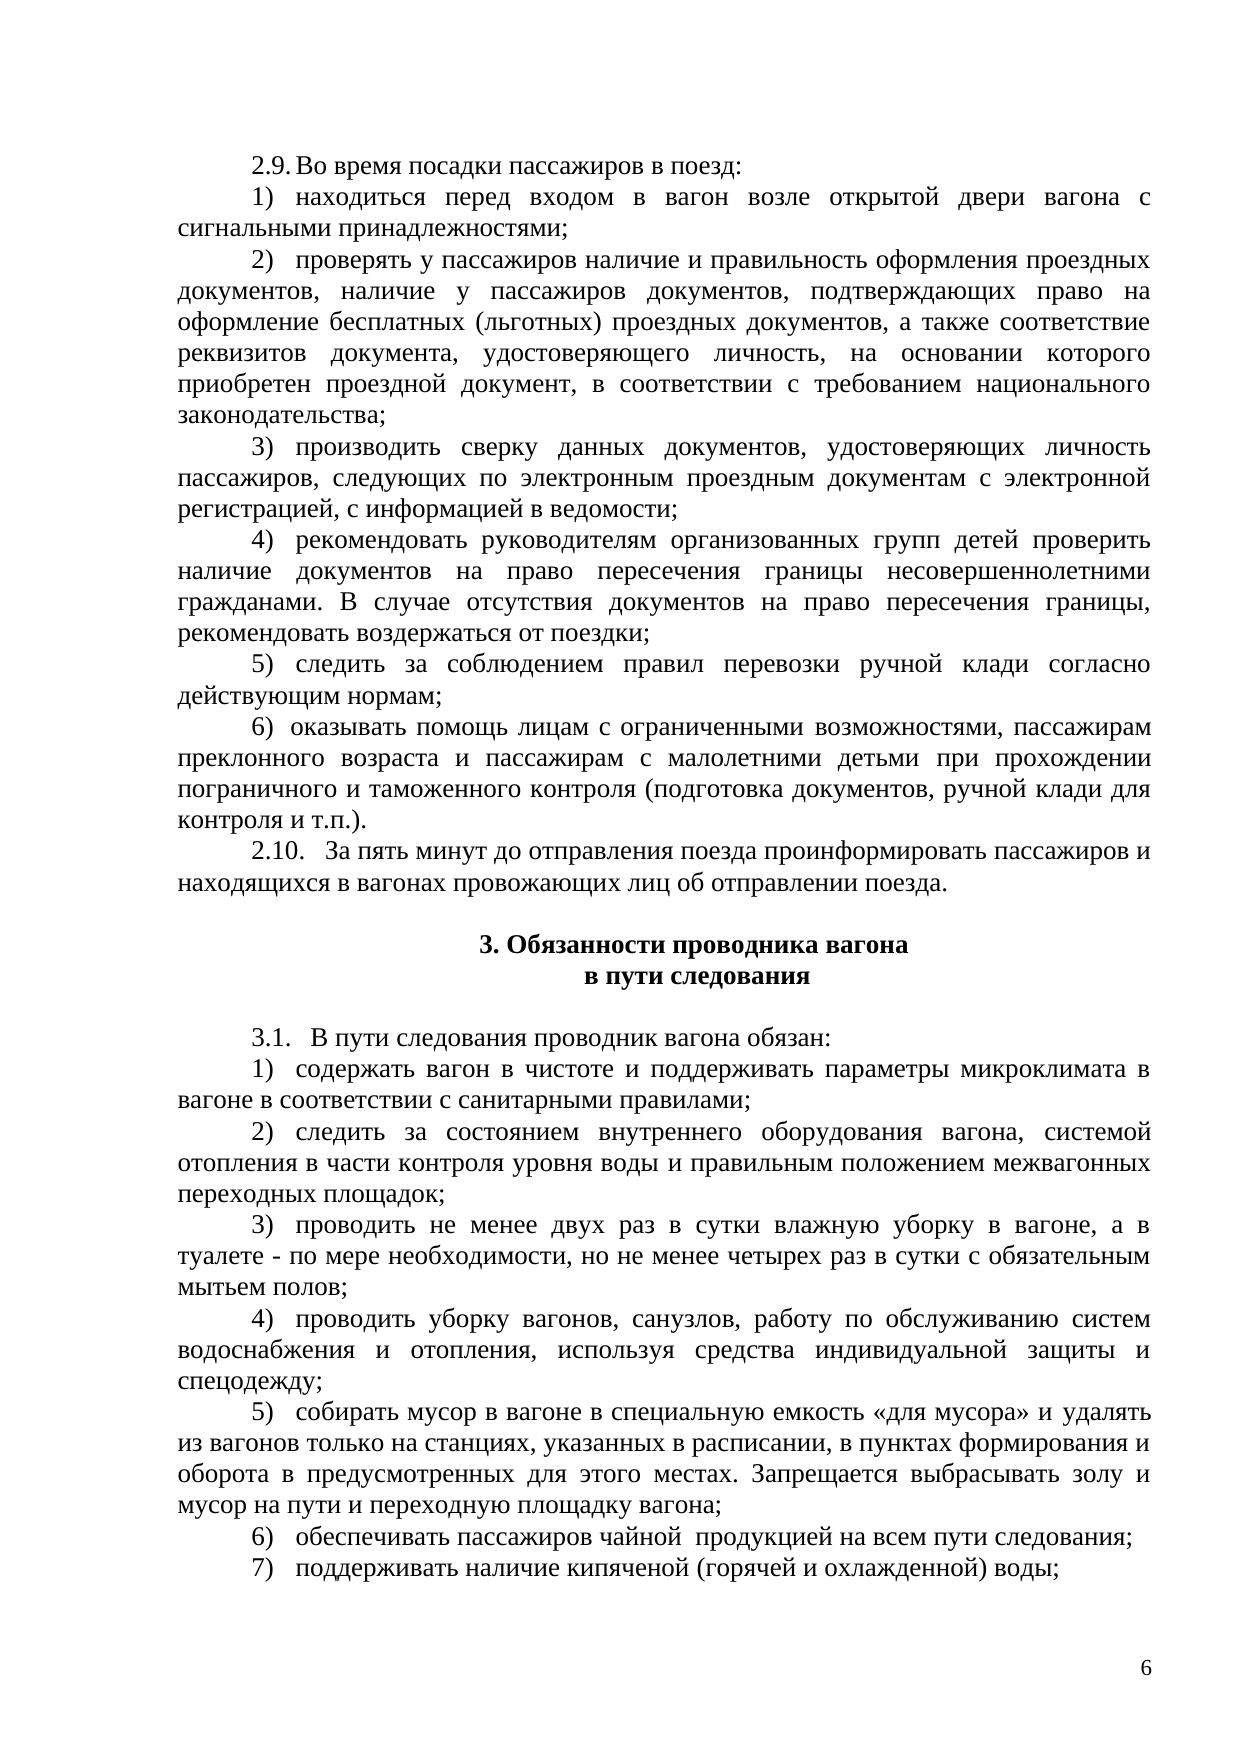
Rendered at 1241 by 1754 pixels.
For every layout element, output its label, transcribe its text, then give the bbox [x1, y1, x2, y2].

text 2.10. За пять минут до отправления поезда проинформировать пассажиров и находящихся в вагонах провожающих лиц об отправлении поезда. [177, 834, 1152, 897]
text 2.9. Во время посадки пассажиров в поезд: [177, 149, 1152, 180]
text 1) находиться перед входом в вагон возле открытой двери вагона с сигнальными принадлежностями; [177, 180, 1152, 243]
text 6) оказывать помощь лицам с ограниченными возможностями, пассажирам преклонного возраста и пассажирам с малолетними детьми при прохождении пограничного и таможенного контроля (подготовка документов, ручной клади для контроля и т.п.). [177, 710, 1152, 834]
text 1) содержать вагон в чистоте и поддерживать параметры микроклимата в вагоне в соответствии с санитарными правилами; [177, 1052, 1152, 1115]
text 5) следить за соблюдением правил перевозки ручной клади согласно действующим нормам; [177, 648, 1152, 710]
text 3. Обязанности проводника вагона [177, 928, 1152, 959]
text 5) собирать мусор в вагоне в специальную емкость «для мусора» и удалять из вагонов только на станциях, указанных в расписании, в пунктах формирования и оборота в предусмотренных для этого местах. Запрещается выбрасывать золу и мусор на пути и переходную площадку вагона; [177, 1395, 1152, 1520]
text 4) проводить уборку вагонов, санузлов, работу по обслуживанию систем водоснабжения и отопления, используя средства индивидуальной защиты и спецодежду; [177, 1302, 1152, 1395]
text 7) поддерживать наличие кипяченой (горячей и охлажденной) воды; [177, 1551, 1152, 1582]
text 3) производить сверку данных документов, удостоверяющих личность пассажиров, следующих по электронным проездным документам с электронной регистрацией, с информацией в ведомости; [177, 429, 1152, 523]
text 6) обеспечивать пассажиров чайной продукцией на всем пути следования; [177, 1520, 1152, 1551]
text 3.1. В пути следования проводник вагона обязан: [177, 1021, 1152, 1052]
text в пути следования [177, 959, 1152, 990]
text 3) проводить не менее двух раз в сутки влажную уборку в вагоне, а в туалете - по мере необходимости, но не менее четырех раз в сутки с обязательным мытьем полов; [177, 1208, 1152, 1302]
text 2) следить за состоянием внутреннего оборудования вагона, системой отопления в части контроля уровня воды и правильным положением межвагонных переходных площадок; [177, 1115, 1152, 1208]
text 4) рекомендовать руководителям организованных групп детей проверить наличие документов на право пересечения границы несовершеннолетними гражданами. В случае отсутствия документов на право пересечения границы, рекомендовать воздержаться от поездки; [177, 523, 1152, 648]
text 2) проверять у пассажиров наличие и правильность оформления проездных документов, наличие у пассажиров документов, подтверждающих право на оформление бесплатных (льготных) проездных документов, а также соответствие реквизитов документа, удостоверяющего личность, на основании которого приобретен проездной документ, в соответствии с требованием национального законодательства; [177, 243, 1152, 429]
